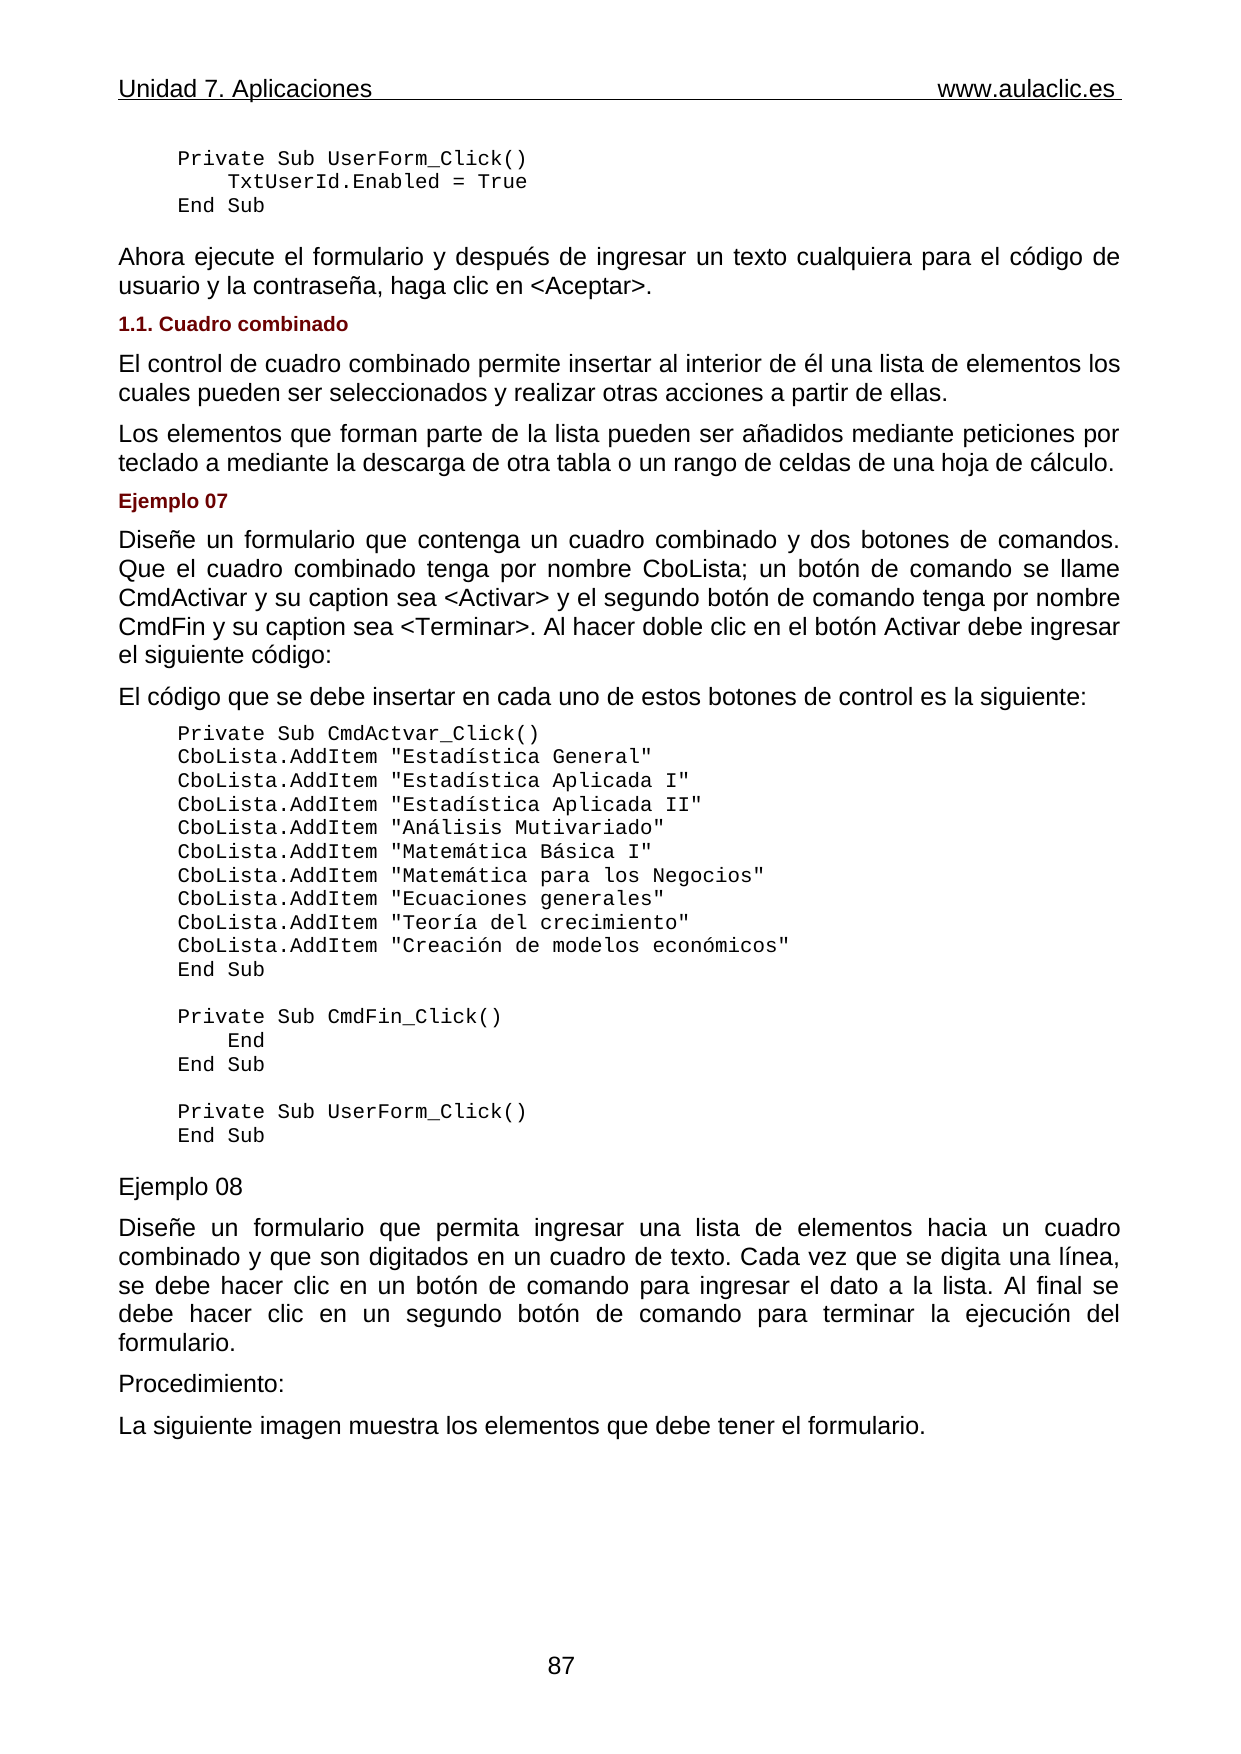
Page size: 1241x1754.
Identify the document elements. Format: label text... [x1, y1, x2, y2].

text CboLista.AddItem "Creación de modelos económicos" [177, 936, 1122, 959]
text 1.1. Cuadro combinado [118, 312, 1122, 336]
text End Sub [177, 1125, 1122, 1148]
text Ejemplo 07 [118, 489, 1122, 513]
text Private Sub UserForm_Click() [177, 1101, 1122, 1125]
text Diseñe un formulario que contenga un cuadro combinado y dos botones de comandos. Que el cuadro combinado tenga por nombre CboLista; un botón de comando se llame CmdActivar y su caption sea <Activar> y el segundo botón de comando tenga por nombre CmdFin y su caption sea <Terminar>. Al hacer doble clic en el botón Activar debe ingresar el siguiente código: [118, 525, 1122, 669]
text Diseñe un formulario que permita ingresar una lista de elementos hacia un cuadro combinado y que son digitados en un cuadro de texto. Cada vez que se digita una línea, se debe hacer clic en un botón de comando para ingresar el dato a la lista. Al final se debe hacer clic en un segundo botón de comando para terminar la ejecución del formulario. [118, 1213, 1122, 1357]
text Private Sub UserForm_Click() [177, 148, 1122, 171]
text Los elementos que forman parte de la lista pueden ser añadidos mediante peticiones por teclado a mediante la descarga de otra tabla o un rango de celdas de una hoja de cálculo. [118, 419, 1122, 476]
text End [177, 1030, 1122, 1054]
text CboLista.AddItem "Análisis Mutivariado" [177, 817, 1122, 841]
text End Sub [177, 1054, 1122, 1077]
text La siguiente imagen muestra los elementos que debe tener el formulario. [118, 1411, 1122, 1439]
text CboLista.AddItem "Teoría del crecimiento" [177, 912, 1122, 936]
text CboLista.AddItem "Estadística Aplicada I" [177, 770, 1122, 794]
text TxtUserId.Enabled = True [177, 171, 1122, 195]
text Ahora ejecute el formulario y después de ingresar un texto cualquiera para el código de usuario y la contraseña, haga clic en <Aceptar>. [118, 242, 1122, 300]
text El código que se debe insertar en cada uno de estos botones de control es la siguiente: [118, 681, 1122, 710]
text CboLista.AddItem "Estadística Aplicada II" [177, 794, 1122, 817]
text Private Sub CmdFin_Click() [177, 1006, 1122, 1030]
text CboLista.AddItem "Ecuaciones generales" [177, 888, 1122, 912]
text Procedimiento: [118, 1369, 1122, 1398]
text CboLista.AddItem "Estadística General" [177, 746, 1122, 770]
text CboLista.AddItem "Matemática Básica I" [177, 841, 1122, 864]
text CboLista.AddItem "Matemática para los Negocios" [177, 864, 1122, 888]
text Private Sub CmdActvar_Click() [177, 723, 1122, 746]
text Ejemplo 08 [118, 1172, 1122, 1201]
text El control de cuadro combinado permite insertar al interior de él una lista de elementos los cuales pueden ser seleccionados y realizar otras acciones a partir de ellas. [118, 349, 1122, 406]
text End Sub [177, 959, 1122, 983]
text End Sub [177, 195, 1122, 219]
